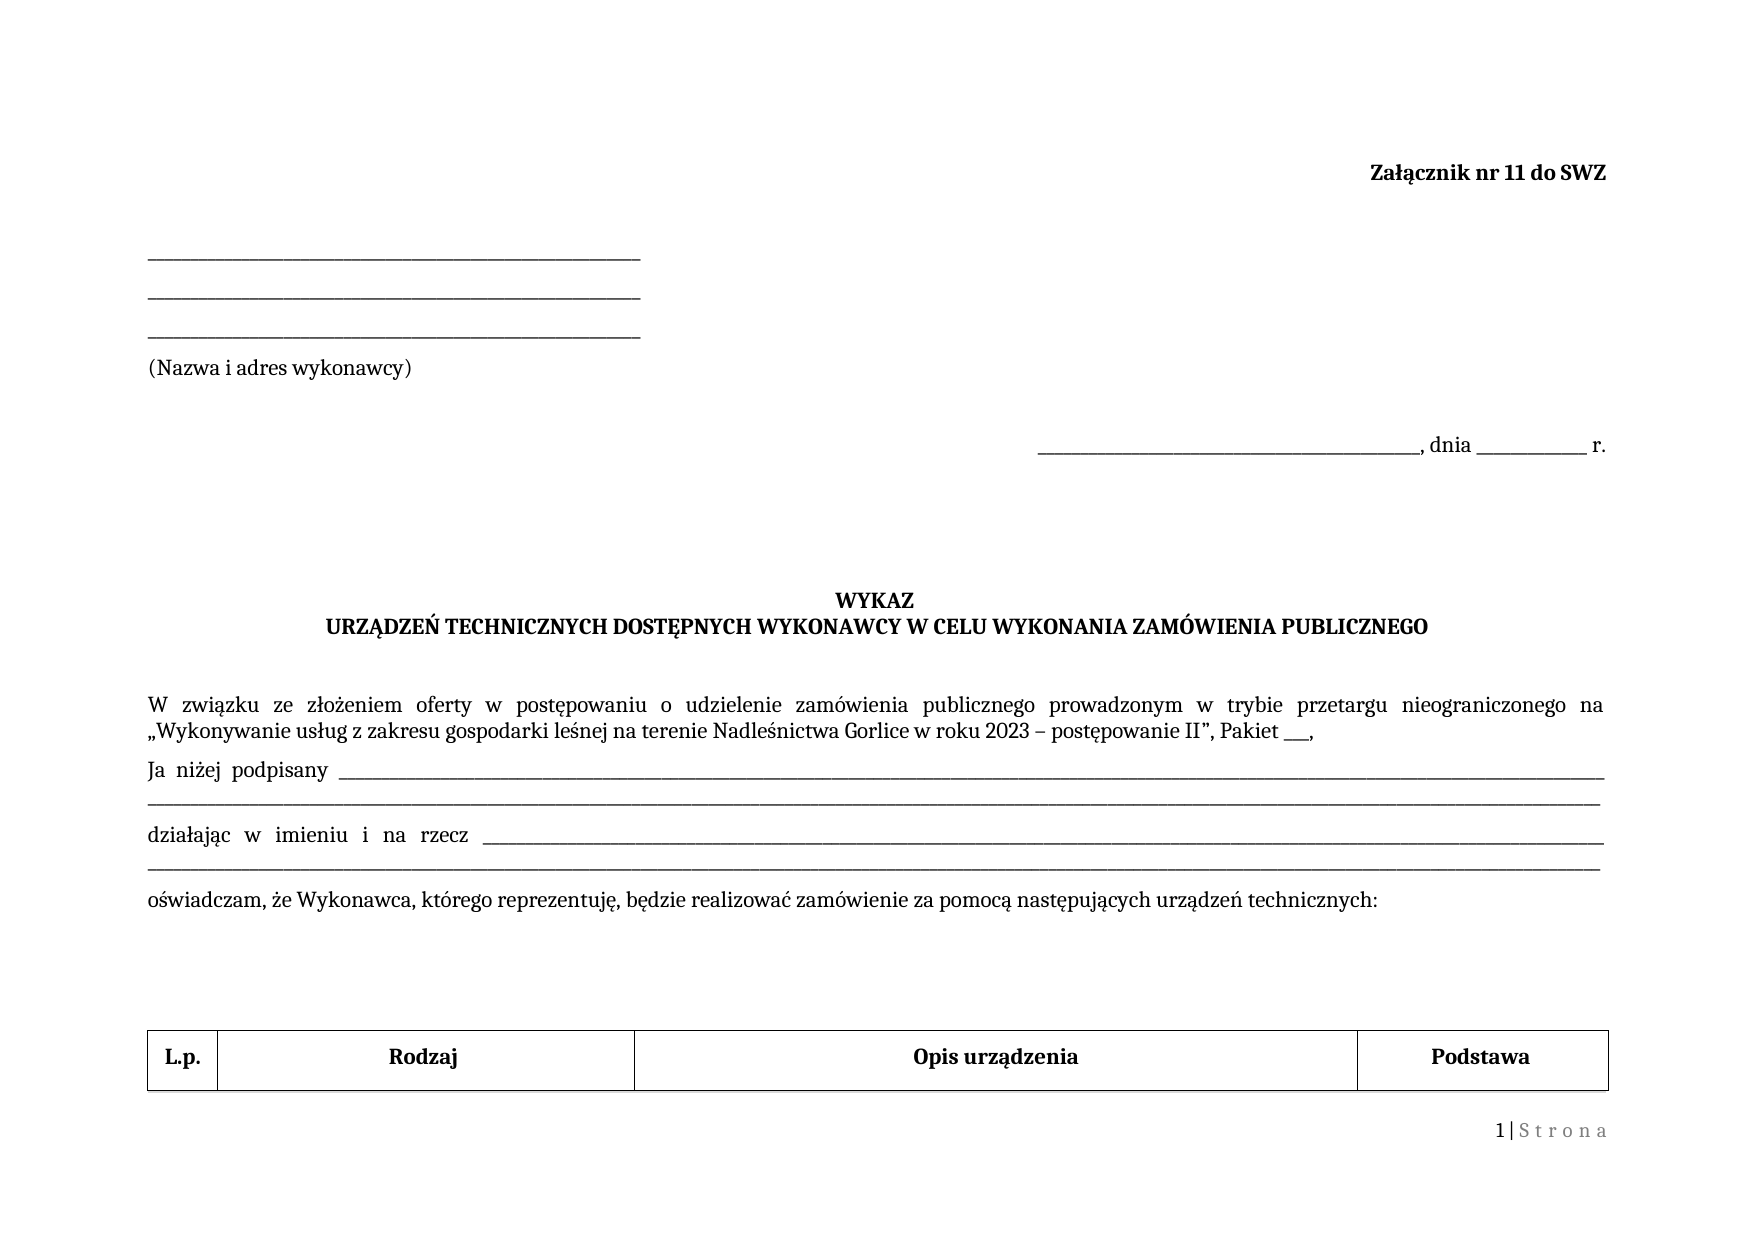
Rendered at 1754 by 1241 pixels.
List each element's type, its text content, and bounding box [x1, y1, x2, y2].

text (Nazwa i adres wykonawcy) [148, 354, 1606, 381]
table_header L.p. [148, 1031, 217, 1090]
text WYKAZ URZĄDZEŃ TECHNICZNYCH DOSTĘPNYCH WYKONAWCY W CELU WYKONANIA ZAMÓWIENIA PUBLICZNEGO [148, 587, 1606, 640]
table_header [1358, 1031, 1608, 1090]
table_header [635, 1031, 1357, 1090]
text __________________________________________________________ [148, 277, 1606, 303]
text __________________________________________________________ [148, 238, 1606, 264]
text __________________________________________________________ [148, 316, 1606, 342]
text działając w imieniu i na rzecz ____________________________________________________________________________________________________________________________________ ___________________________________________________________________________________________________________________________________________________________________________ [148, 822, 1606, 875]
text _____________________________________________, dnia _____________ r. [148, 432, 1606, 458]
text Ja niżej podpisany _____________________________________________________________________________________________________________________________________________________ ___________________________________________________________________________________________________________________________________________________________________________ [148, 757, 1606, 809]
text oświadczam, że Wykonawca, którego reprezentuję, będzie realizować zamówienie za pomocą następujących urządzeń technicznych: [148, 887, 1606, 913]
text Załącznik nr 11 do SWZ [148, 160, 1606, 186]
text W związku ze złożeniem oferty w postępowaniu o udzielenie zamówienia publicznego prowadzonym w trybie przetargu nieograniczonego na „Wykonywanie usług z zakresu gospodarki leśnej na terenie Nadleśnictwa Gorlice w roku 2023 – postępowanie II”, Pakiet ___, [148, 692, 1606, 744]
table_header Rodzaj urządzenia [218, 1031, 634, 1090]
